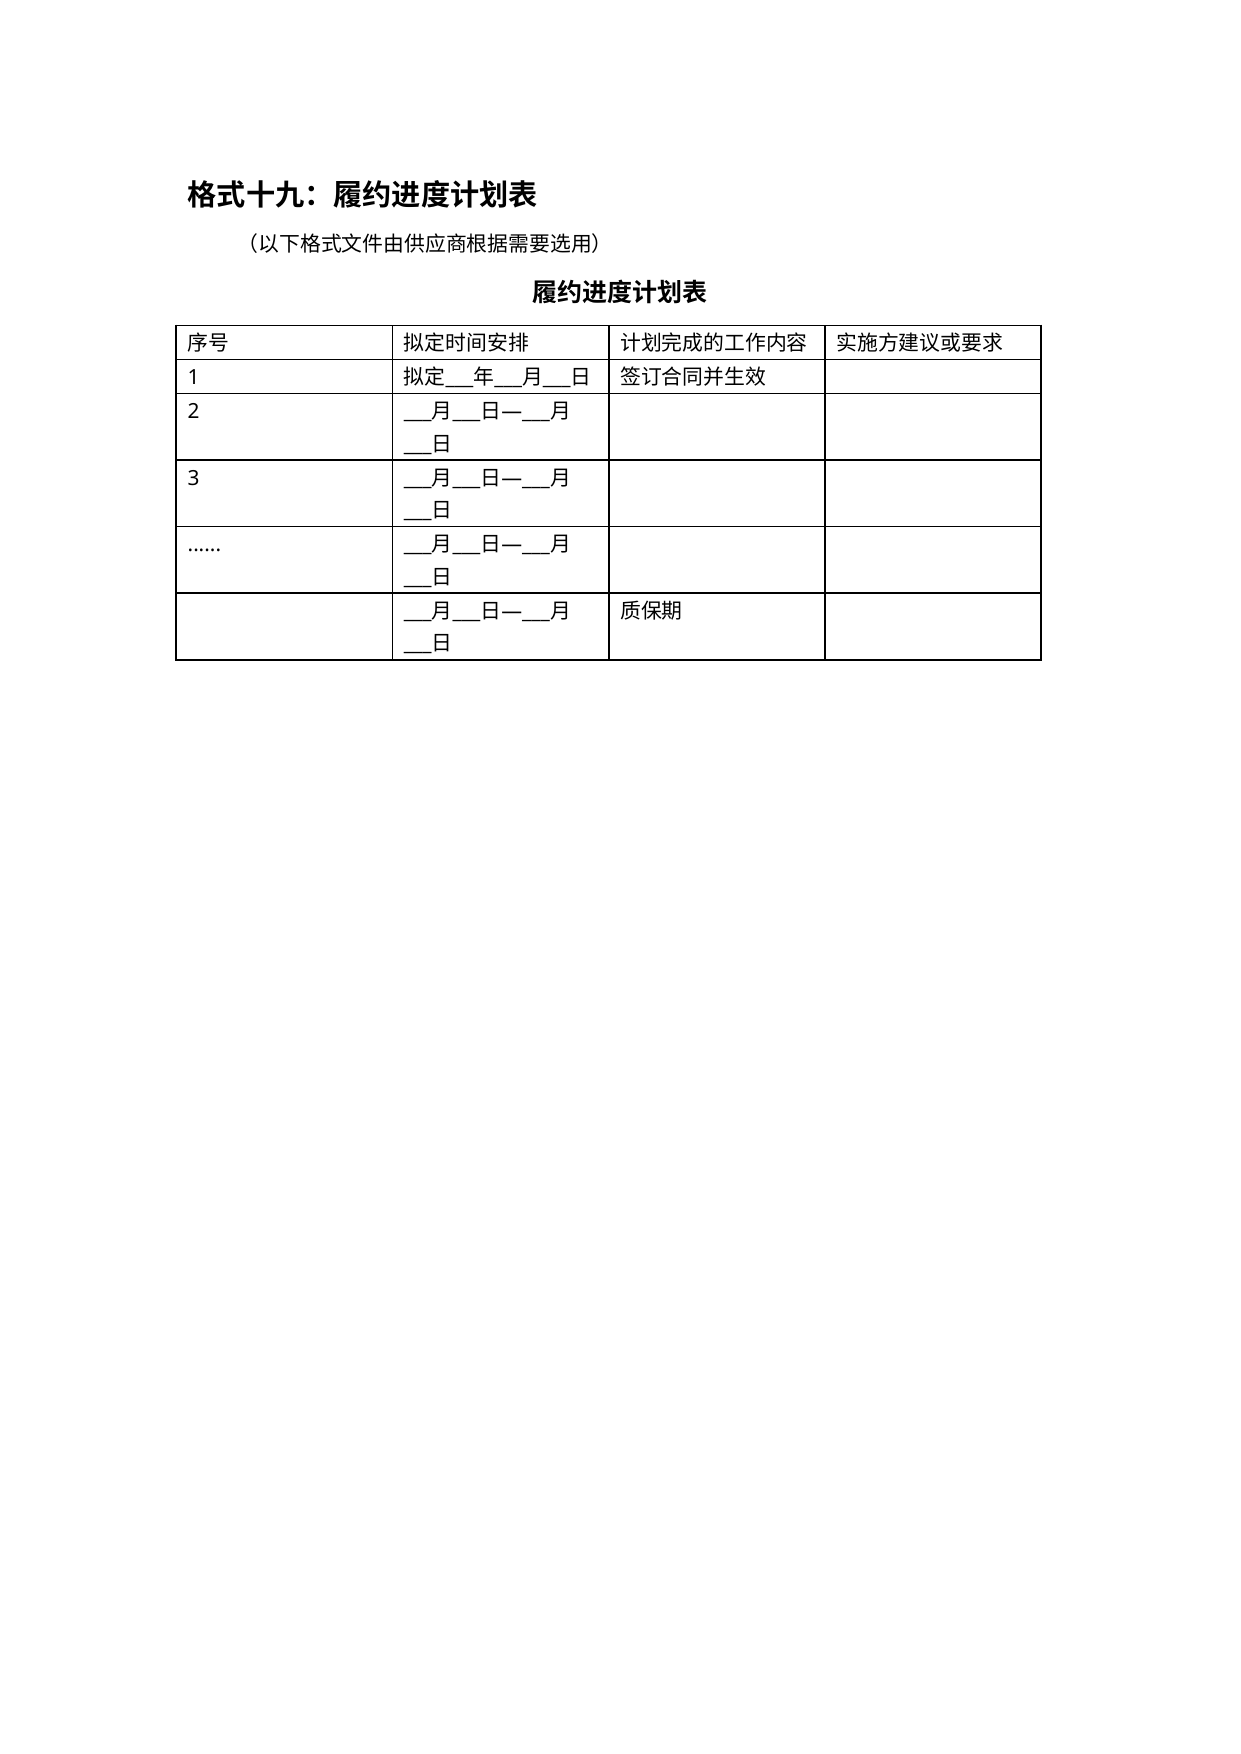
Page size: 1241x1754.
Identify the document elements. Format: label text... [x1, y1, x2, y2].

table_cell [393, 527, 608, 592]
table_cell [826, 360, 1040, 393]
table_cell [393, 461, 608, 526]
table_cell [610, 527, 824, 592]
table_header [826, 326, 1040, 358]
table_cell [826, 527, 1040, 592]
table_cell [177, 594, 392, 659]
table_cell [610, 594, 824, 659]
text 格式十九：履约进度计划表 [187, 162, 1053, 227]
text 履约进度计划表 [187, 259, 1053, 324]
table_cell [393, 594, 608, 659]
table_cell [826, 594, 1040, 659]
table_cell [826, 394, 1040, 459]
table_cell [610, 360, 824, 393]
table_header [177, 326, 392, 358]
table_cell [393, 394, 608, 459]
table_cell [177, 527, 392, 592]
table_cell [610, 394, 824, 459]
text （以下格式文件由供应商根据需要选用） [187, 227, 1053, 259]
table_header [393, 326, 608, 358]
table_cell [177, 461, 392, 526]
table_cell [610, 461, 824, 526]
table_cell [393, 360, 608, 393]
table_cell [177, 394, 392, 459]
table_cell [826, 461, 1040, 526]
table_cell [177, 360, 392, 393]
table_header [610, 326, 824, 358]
